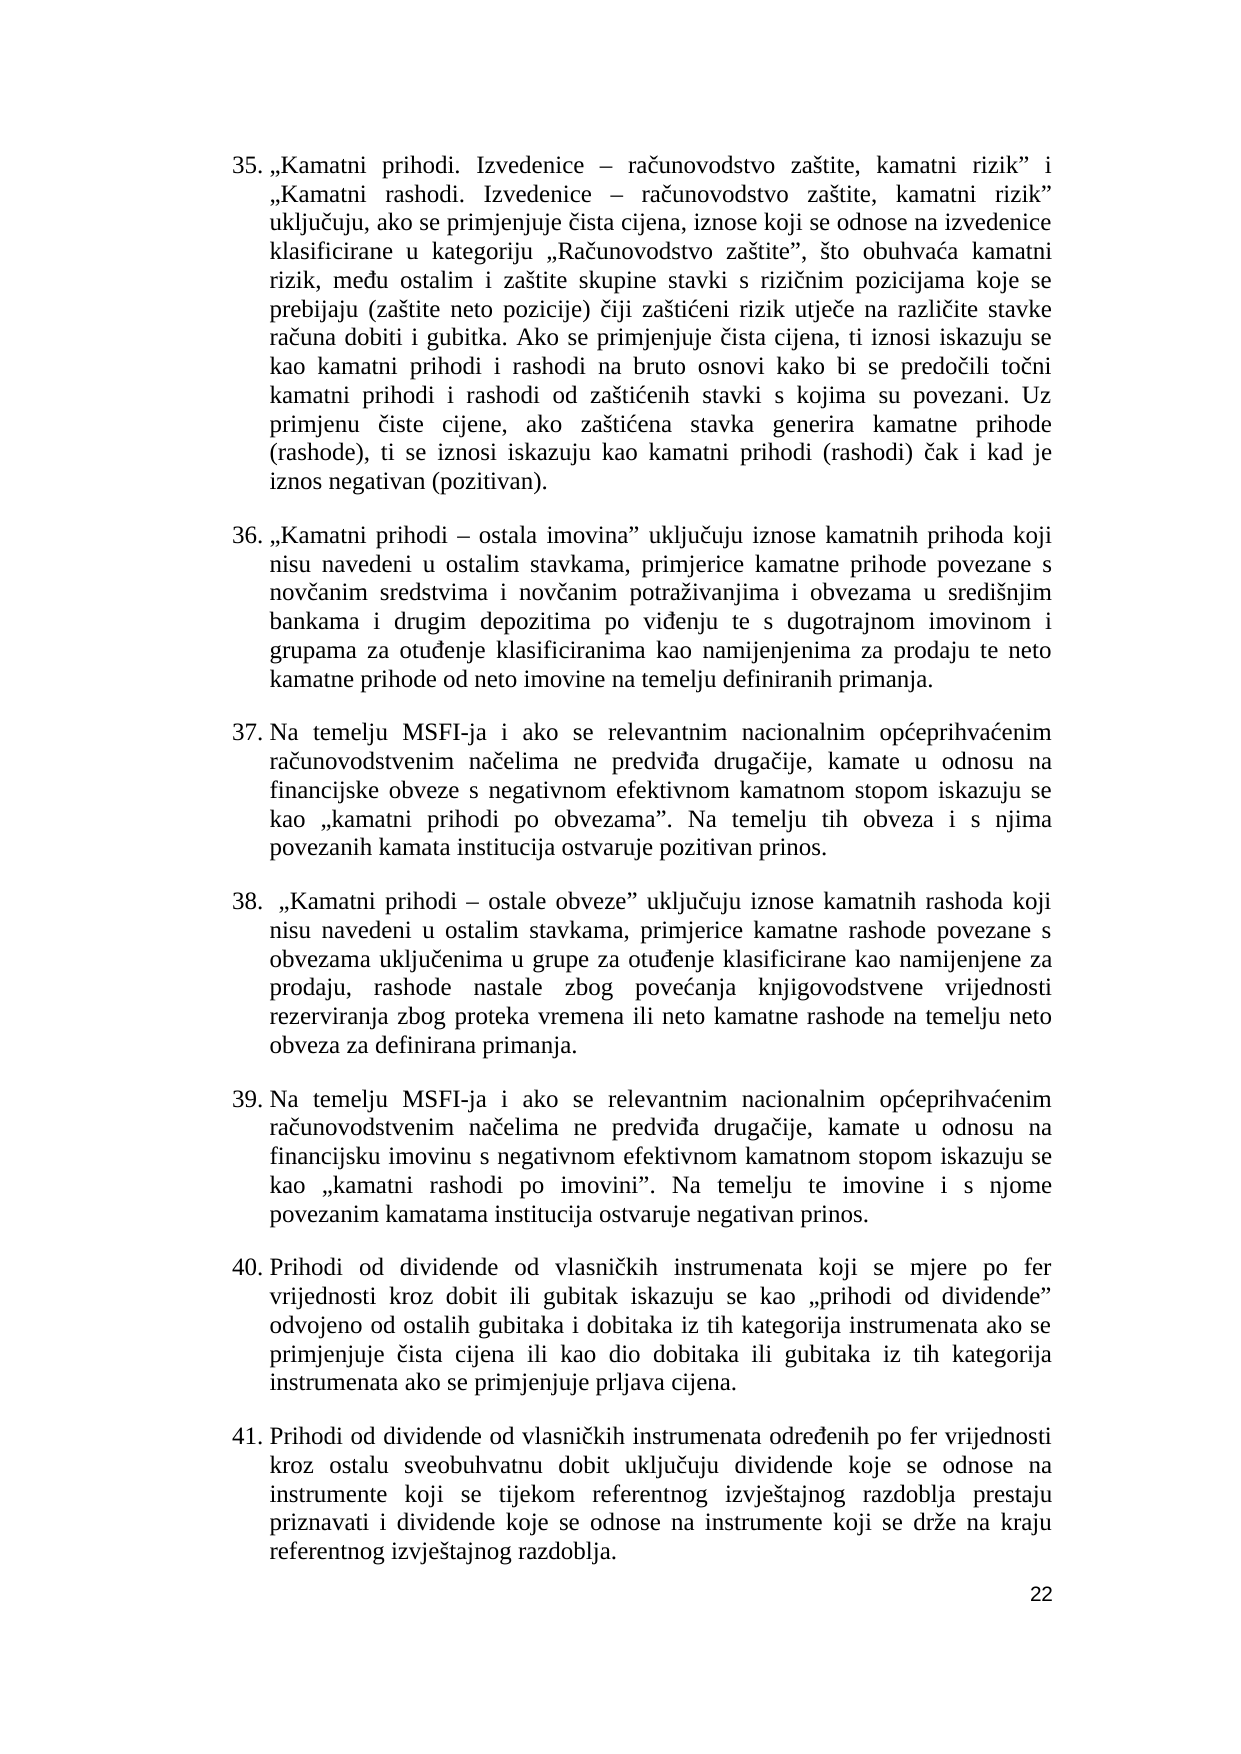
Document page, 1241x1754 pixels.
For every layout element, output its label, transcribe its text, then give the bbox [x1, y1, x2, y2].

text Prihodi od dividende od vlasničkih instrumenata koji se mjere po fer vrijednosti kroz dobit ili gubitak iskazuju se kao „prihodi od dividende” odvojeno od ostalih gubitaka i dobitaka iz tih kategorija instrumenata ako se primjenjuje čista cijena ili kao dio dobitaka ili gubitaka iz tih kategorija instrumenata ako se primjenjuje prljava cijena. [232, 1252, 1053, 1396]
text Na temelju MSFI-ja i ako se relevantnim nacionalnim općeprihvaćenim računovodstvenim načelima ne predviđa drugačije, kamate u odnosu na financijsku imovinu s negativnom efektivnom kamatnom stopom iskazuju se kao „kamatni rashodi po imovini”. Na temelju te imovine i s njome povezanim kamatama institucija ostvaruje negativan prinos. [232, 1084, 1053, 1227]
text „Kamatni prihodi. Izvedenice – računovodstvo zaštite, kamatni rizik” i „Kamatni rashodi. Izvedenice – računovodstvo zaštite, kamatni rizik” uključuju, ako se primjenjuje čista cijena, iznose koji se odnose na izvedenice klasificirane u kategoriju „Računovodstvo zaštite”, što obuhvaća kamatni rizik, među ostalim i zaštite skupine stavki s rizičnim pozicijama koje se prebijaju (zaštite neto pozicije) čiji zaštićeni rizik utječe na različite stavke računa dobiti i gubitka. Ako se primjenjuje čista cijena, ti iznosi iskazuju se kao kamatni prihodi i rashodi na bruto osnovi kako bi se predočili točni kamatni prihodi i rashodi od zaštićenih stavki s kojima su povezani. Uz primjenu čiste cijene, ako zaštićena stavka generira kamatne prihode (rashode), ti se iznosi iskazuju kao kamatni prihodi (rashodi) čak i kad je iznos negativan (pozitivan). [232, 150, 1053, 495]
text „Kamatni prihodi – ostale obveze” uključuju iznose kamatnih rashoda koji nisu navedeni u ostalim stavkama, primjerice kamatne rashode povezane s obvezama uključenima u grupe za otuđenje klasificirane kao namijenjene za prodaju, rashode nastale zbog povećanja knjigovodstvene vrijednosti rezerviranja zbog proteka vremena ili neto kamatne rashode na temelju neto obveza za definirana primanja. [232, 886, 1053, 1059]
text Na temelju MSFI-ja i ako se relevantnim nacionalnim općeprihvaćenim računovodstvenim načelima ne predviđa drugačije, kamate u odnosu na financijske obveze s negativnom efektivnom kamatnom stopom iskazuju se kao „kamatni prihodi po obvezama”. Na temelju tih obveza i s njima povezanih kamata institucija ostvaruje pozitivan prinos. [232, 717, 1053, 861]
text „Kamatni prihodi – ostala imovina” uključuju iznose kamatnih prihoda koji nisu navedeni u ostalim stavkama, primjerice kamatne prihode povezane s novčanim sredstvima i novčanim potraživanjima i obvezama u središnjim bankama i drugim depozitima po viđenju te s dugotrajnom imovinom i grupama za otuđenje klasificiranima kao namijenjenima za prodaju te neto kamatne prihode od neto imovine na temelju definiranih primanja. [232, 520, 1053, 692]
text Prihodi od dividende od vlasničkih instrumenata određenih po fer vrijednosti kroz ostalu sveobuhvatnu dobit uključuju dividende koje se odnose na instrumente koji se tijekom referentnog izvještajnog razdoblja prestaju priznavati i dividende koje se odnose na instrumente koji se drže na kraju referentnog izvještajnog razdoblja. [232, 1421, 1053, 1565]
